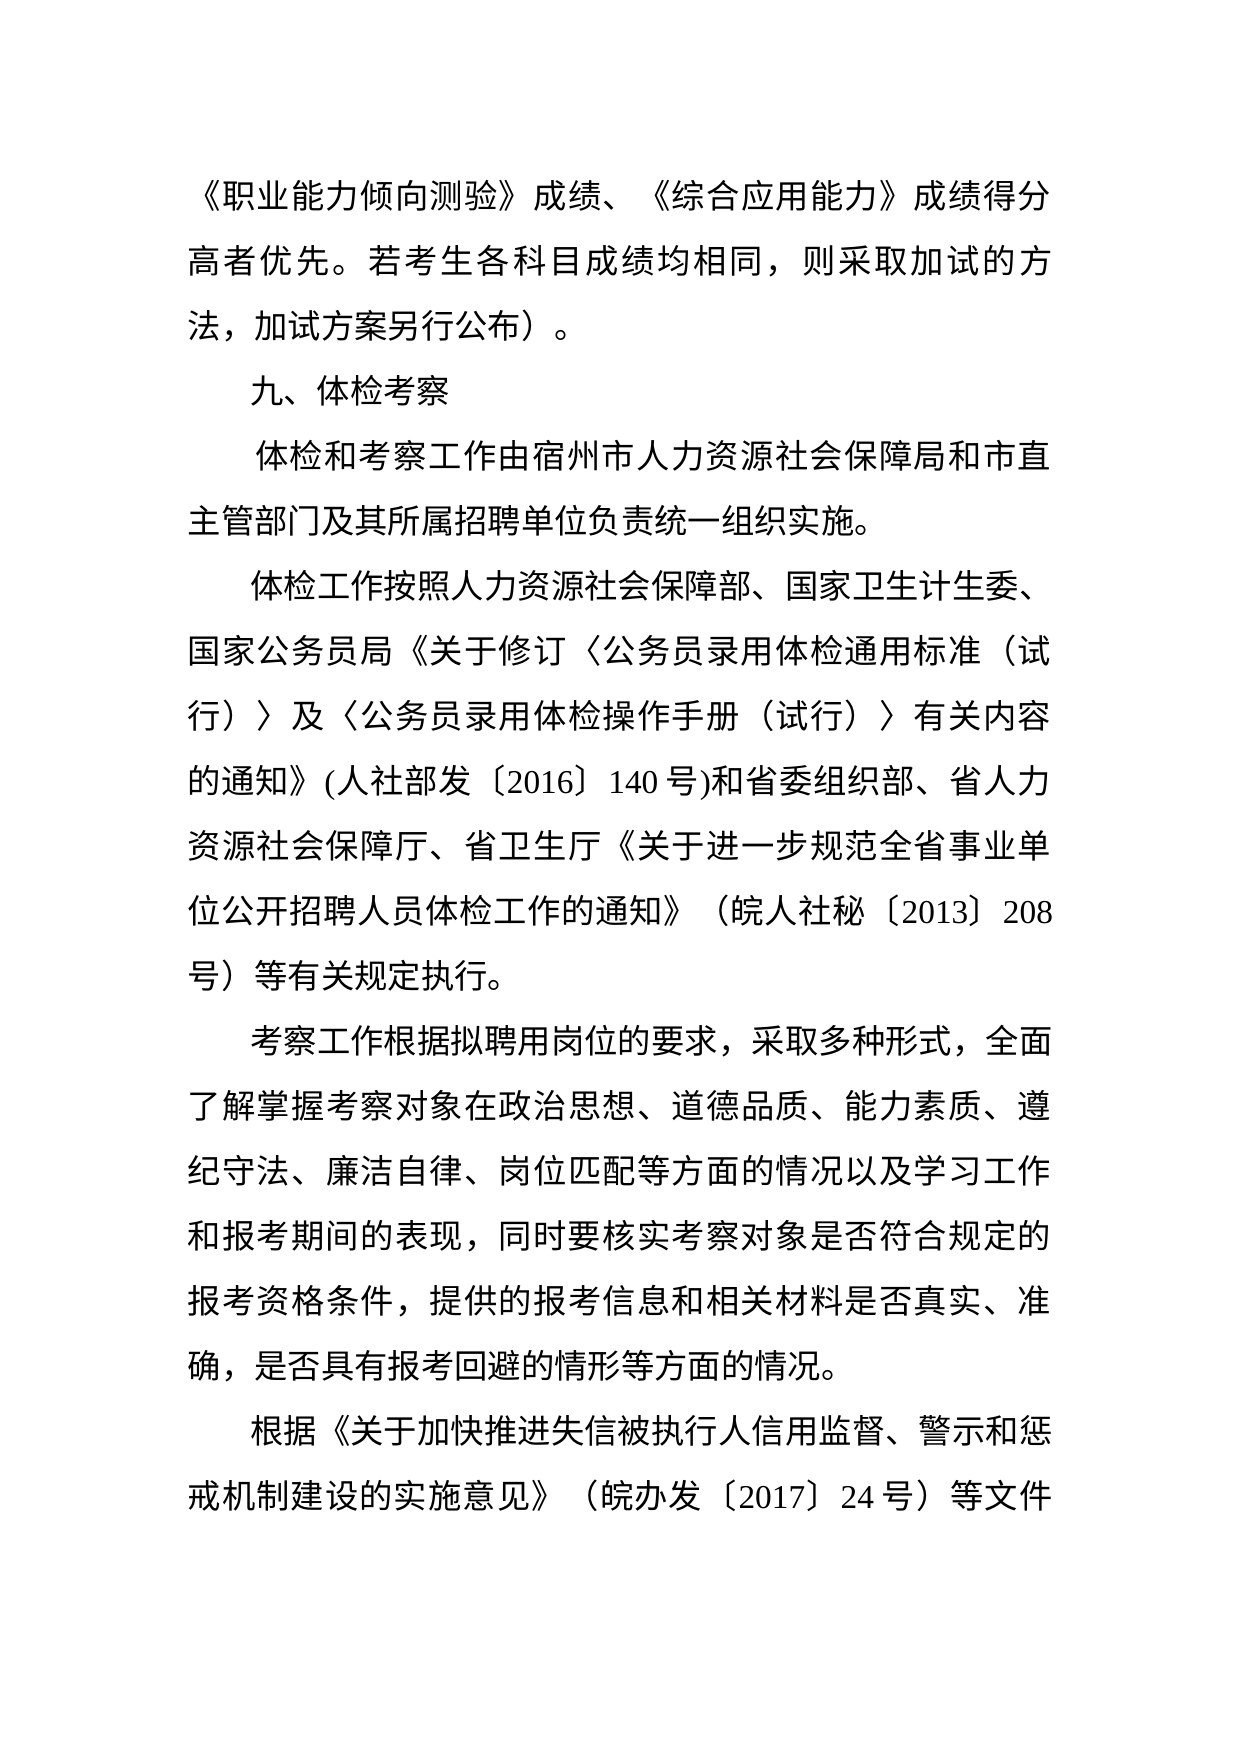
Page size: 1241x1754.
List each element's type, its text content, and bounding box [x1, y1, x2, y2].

text 体检和考察工作由宿州市人力资源社会保障局和市直主管部门及其所属招聘单位负责统一组织实施。 [187, 422, 1053, 552]
text 九、体检考察 [187, 357, 1053, 422]
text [187, 162, 1053, 357]
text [187, 1397, 1053, 1527]
text 体检工作按照人力资源社会保障部、国家卫生计生委、国家公务员局《关于修订〈公务员录用体检通用标准（试行）〉及〈公务员录用体检操作手册（试行）〉有关内容的通知》(人社部发〔2016〕140号)和省委组织部、省人力资源社会保障厅、省卫生厅《关于进一步规范全省事业单位公开招聘人员体检工作的通知》（皖人社秘〔2013〕208号）等有关规定执行。 [187, 552, 1053, 1007]
text 考察工作根据拟聘用岗位的要求，采取多种形式，全面了解掌握考察对象在政治思想、道德品质、能力素质、遵纪守法、廉洁自律、岗位匹配等方面的情况以及学习工作和报考期间的表现，同时要核实考察对象是否符合规定的报考资格条件，提供的报考信息和相关材料是否真实、准确，是否具有报考回避的情形等方面的情况。 [187, 1007, 1053, 1397]
